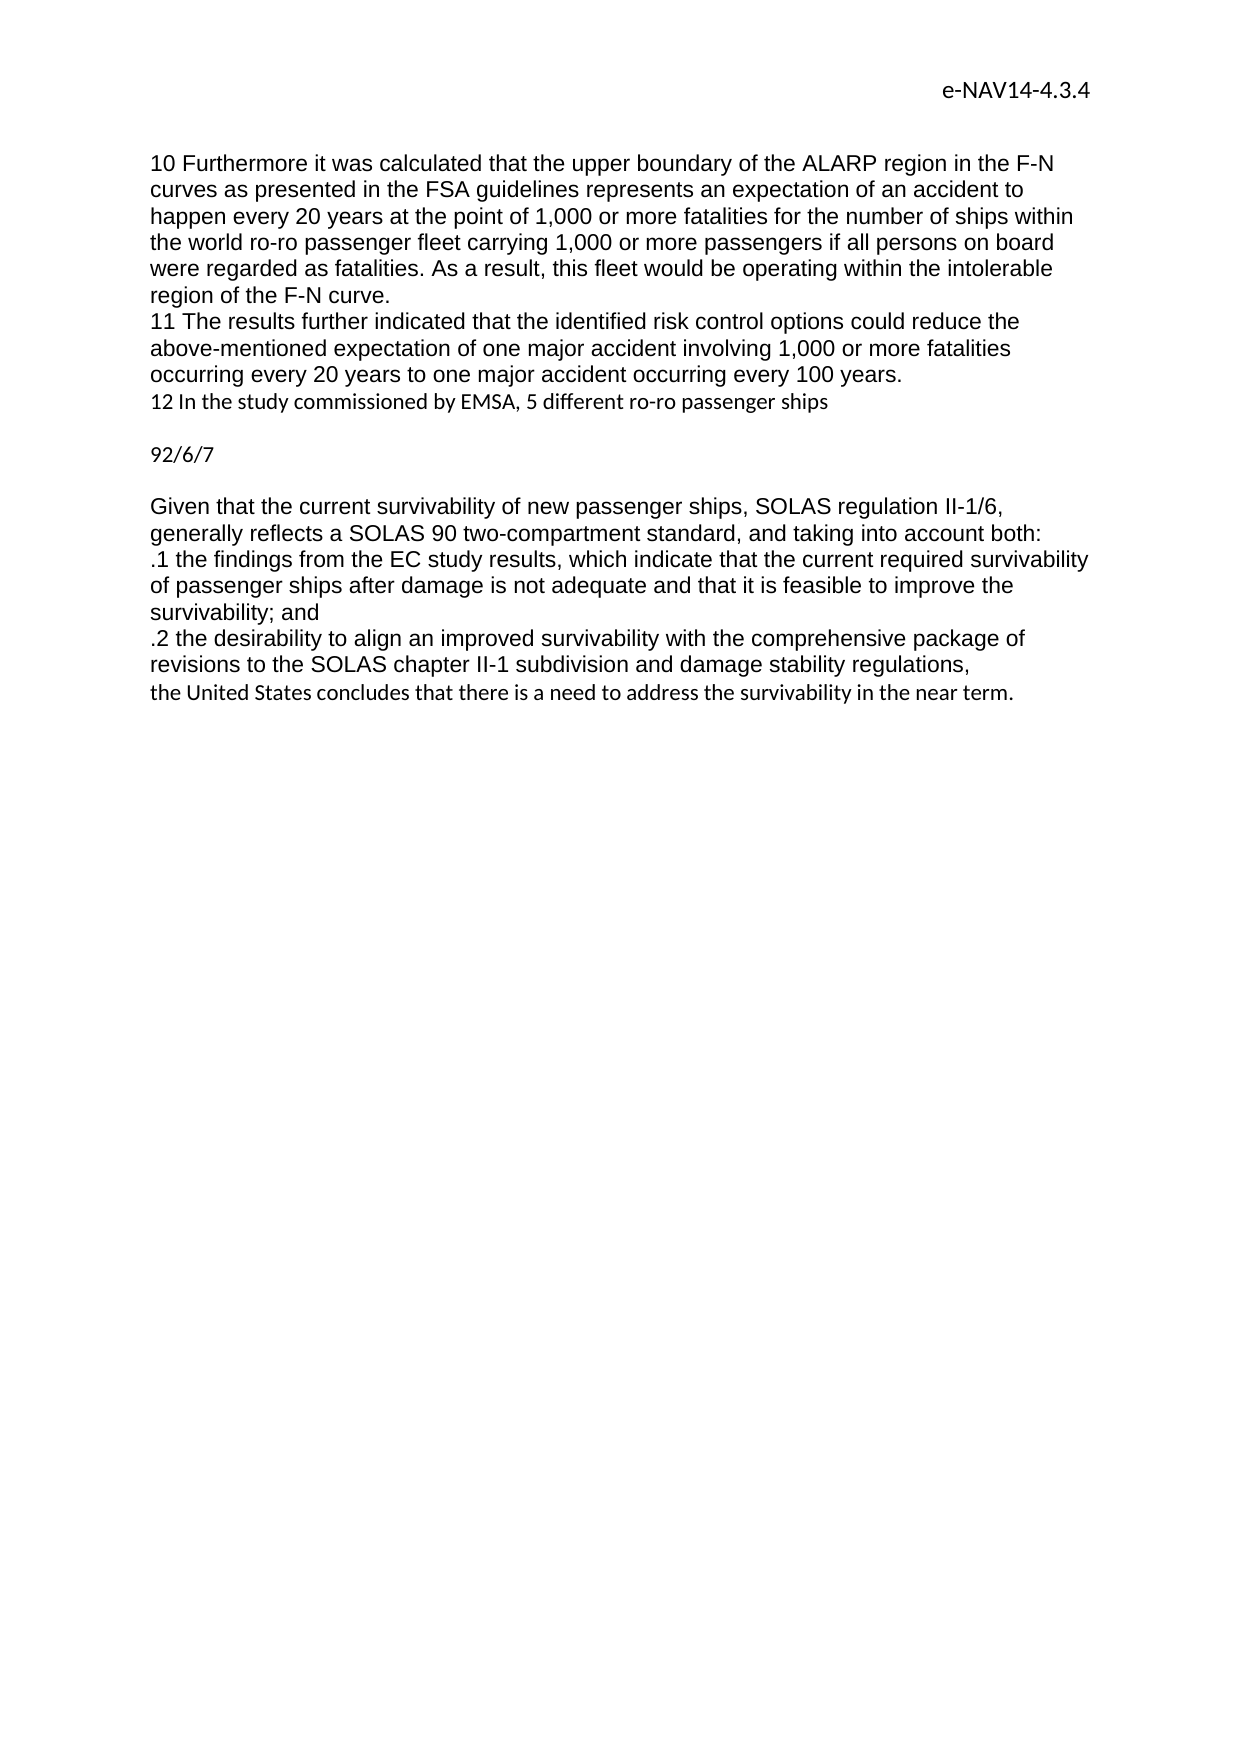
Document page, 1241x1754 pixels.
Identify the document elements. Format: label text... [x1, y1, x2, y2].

text 92/6/7 [150, 440, 1090, 468]
text 10 Furthermore it was calculated that the upper boundary of the ALARP region in the F-N curves as presented in the FSA guidelines represents an expectation of an accident to happen every 20 years at the point of 1,000 or more fatalities for the number of ships within the world ro-ro passenger fleet carrying 1,000 or more passengers if all persons on board were regarded as fatalities. As a result, this fleet would be operating within the intolerable region of the F-N curve. [150, 150, 1090, 308]
text 11 The results further indicated that the identified risk control options could reduce the above-mentioned expectation of one major accident involving 1,000 or more fatalities occurring every 20 years to one major accident occurring every 100 years. [150, 308, 1090, 387]
text Given that the current survivability of new passenger ships, SOLAS regulation II-1/6, generally reflects a SOLAS 90 two-compartment standard, and taking into account both: [150, 493, 1090, 546]
text the United States concludes that there is a need to address the survivability in the near term. [150, 678, 1090, 706]
text .1 the findings from the EC study results, which indicate that the current required survivability of passenger ships after damage is not adequate and that it is feasible to improve the survivability; and [150, 546, 1090, 625]
text 12 In the study commissioned by EMSA, 5 different ro-ro passenger ships [150, 387, 1090, 415]
text .2 the desirability to align an improved survivability with the comprehensive package of revisions to the SOLAS chapter II-1 subdivision and damage stability regulations, [150, 625, 1090, 678]
